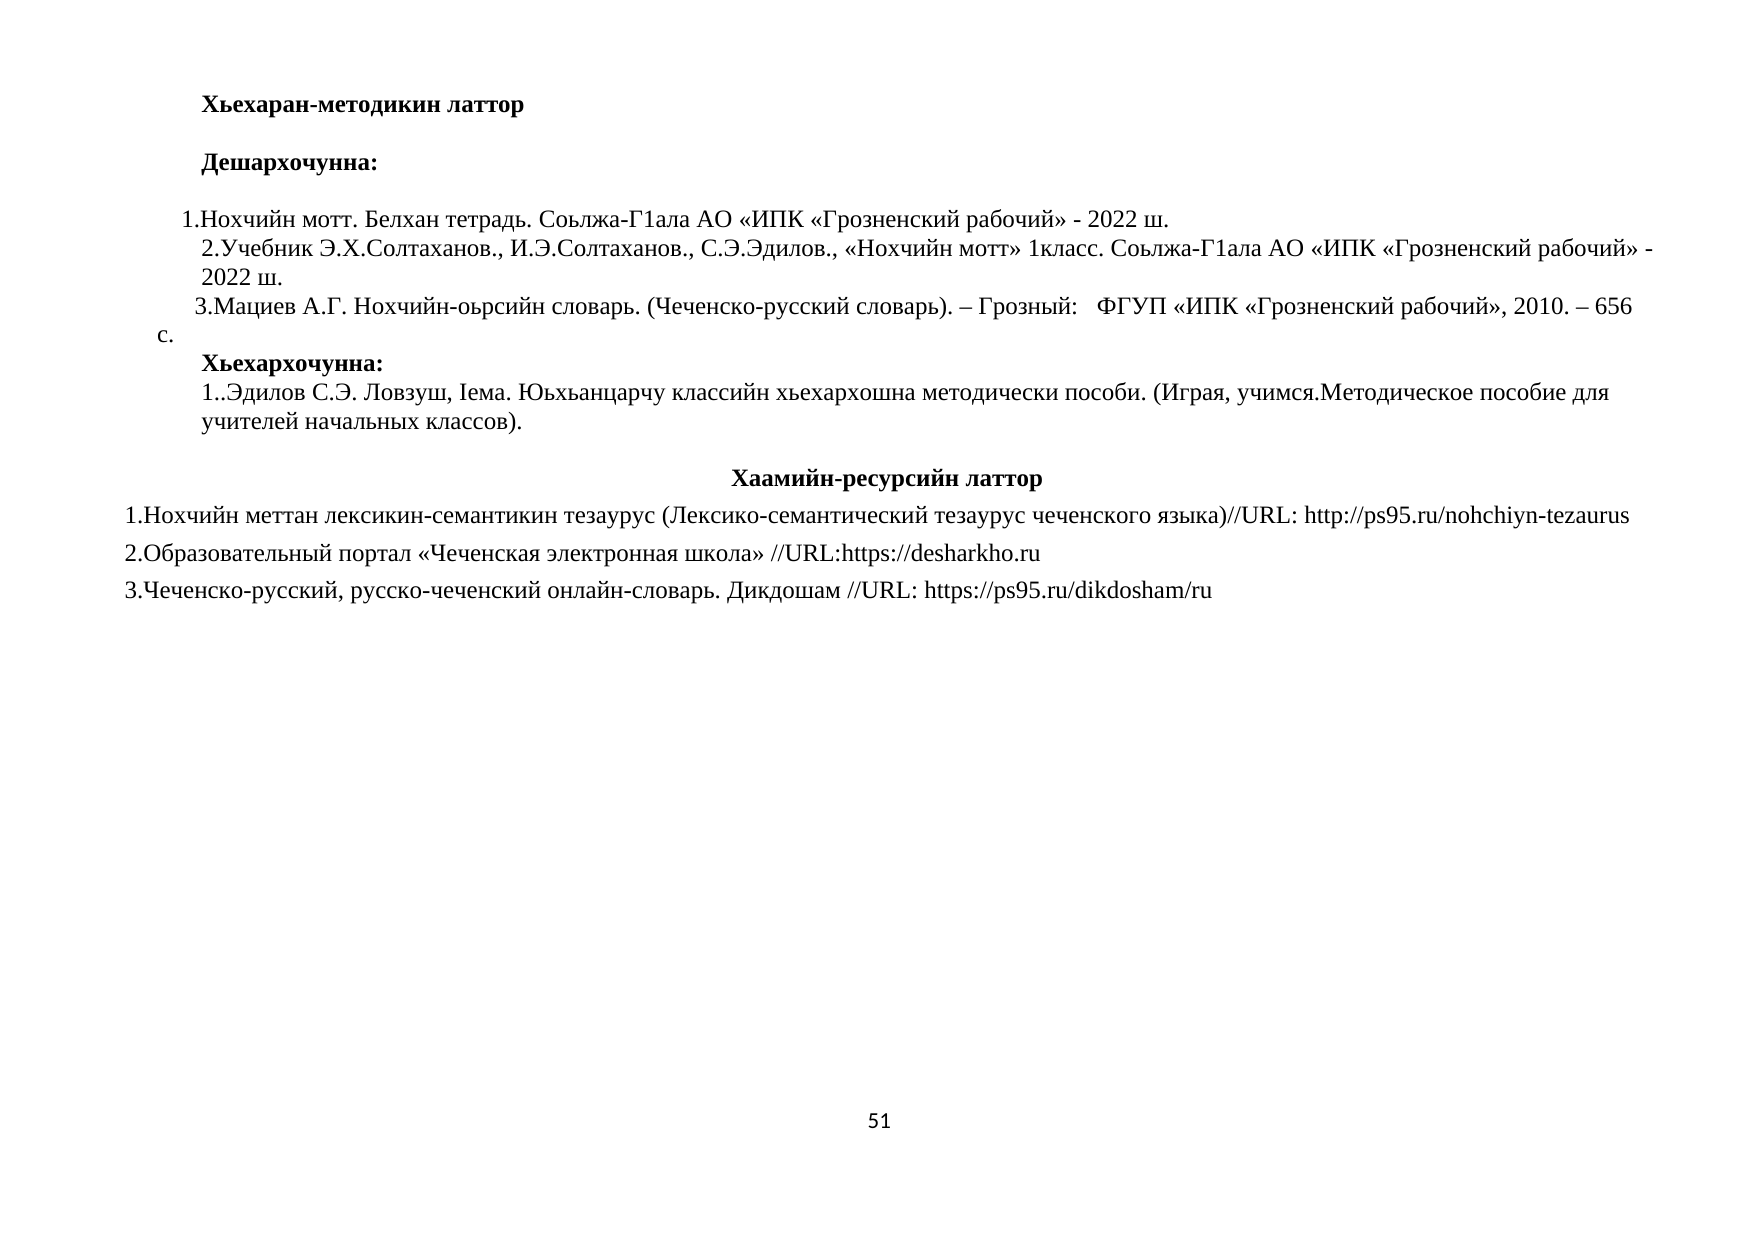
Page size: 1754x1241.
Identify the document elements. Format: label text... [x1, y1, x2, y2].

text Хьехархочунна: [112, 348, 1661, 377]
text Хаамийн-ресурсийн латтор [112, 463, 1661, 492]
list 3.Чеченско-русский, русско-чеченский онлайн-словарь. Дикдошам //URL: https://ps95.ru/dikdosham/ru [124, 575, 1646, 604]
text 2.Учебник Э.Х.Солтаханов., И.Э.Солтаханов., С.Э.Эдилов., «Нохчийн мотт» 1класс. Соьлжа-Г1ала АО «ИПК «Грозненский рабочий» - 2022 ш. [201, 233, 1661, 291]
text 3.Мациев А.Г. Нохчийн-оьрсийн словарь. (Чеченско-русский словарь). – Грозный: ФГУП «ИПК «Грозненский рабочий», 2010. – 656 с. [157, 291, 1646, 348]
text Дешархочунна: [112, 147, 1661, 175]
list 1.Нохчийн меттан лексикин-семантикин тезаурус (Лексико-семантический тезаурус чеченского языка)//URL: http://ps95.ru/nohchiyn-tezaurus [124, 501, 1646, 529]
text 1..Эдилов С.Э. Ловзуш, Ӏема. Юьхьанцарчу классийн хьехархошна методически пособи. (Играя, учимся.Методическое пособие для учителей начальных классов). [201, 377, 1661, 434]
list 2.Образовательный портал «Чеченская электронная школа» //URL:https://desharkho.ru [124, 538, 1646, 567]
list 1.Нохчийн мотт. Белхан тетрадь. Соьлжа-Г1ала АО «ИПК «Грозненский рабочий» - 2022 ш. [181, 204, 1646, 233]
text Хьехаран-методикин латтор [112, 89, 1661, 117]
